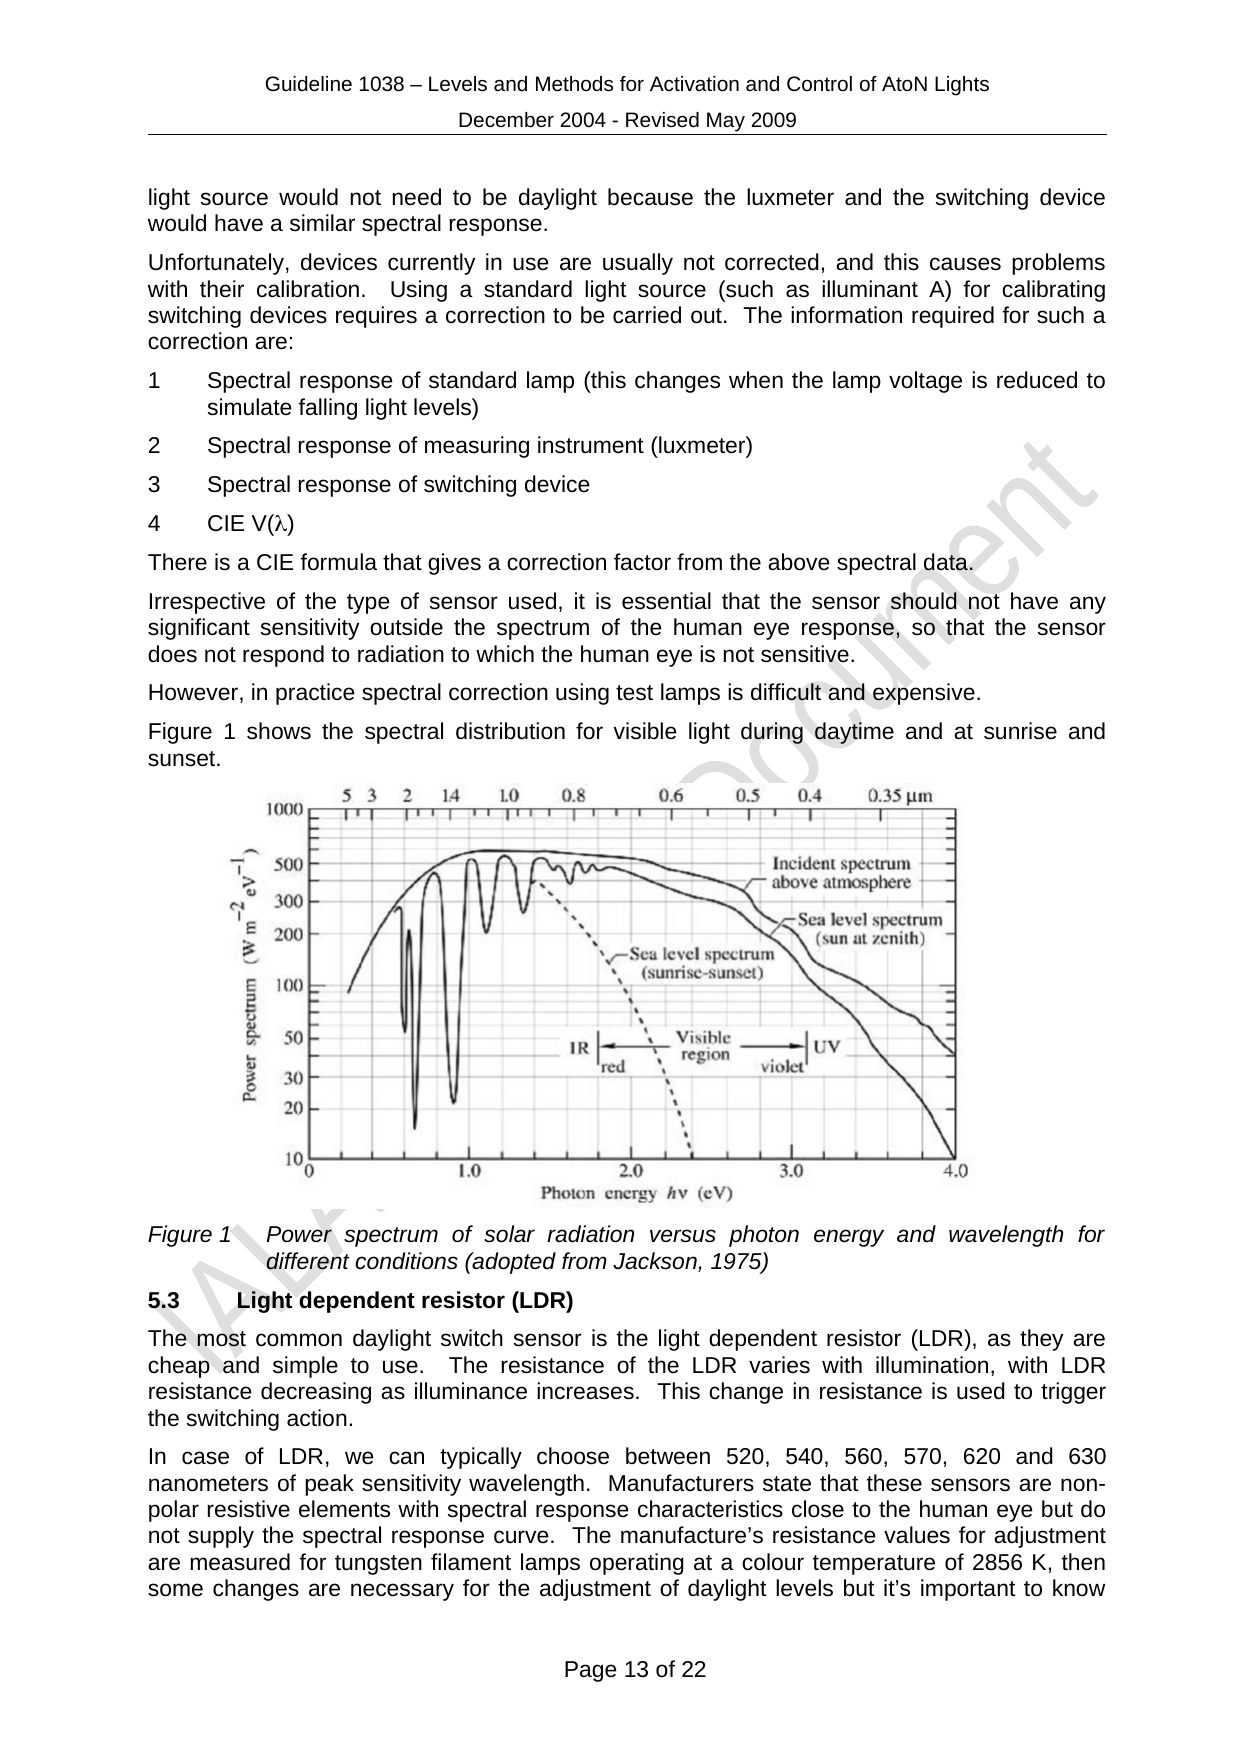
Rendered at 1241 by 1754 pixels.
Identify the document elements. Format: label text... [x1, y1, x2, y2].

subtitle Light dependent resistor (LDR) [148, 1287, 1107, 1313]
text Unfortunately, devices currently in use are usually not corrected, and this causes problems with their calibration. Using a standard light source (such as illuminant A) for calibrating switching devices requires a correction to be carried out. The information required for such a correction are: [148, 249, 1107, 355]
list Spectral response of measuring instrument (luxmeter) [148, 432, 1107, 459]
picture [222, 783, 975, 1209]
text The most common daylight switch sensor is the light dependent resistor (LDR), as they are cheap and simple to use. The resistance of the LDR varies with illumination, with LDR resistance decreasing as illuminance increases. This change in resistance is used to trigger the switching action. [148, 1325, 1107, 1431]
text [148, 1443, 1107, 1601]
list Spectral response of switching device [148, 471, 1107, 498]
text Figure 1 shows the spectral distribution for visible light during daytime and at sunrise and sunset. [148, 718, 1107, 771]
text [148, 184, 1107, 237]
text Irrespective of the type of sensor used, it is essential that the sensor should not have any significant sensitivity outside the spectrum of the human eye response, so that the sensor does not respond to radiation to which the human eye is not sensitive. [148, 588, 1107, 667]
text However, in practice spectral correction using test lamps is difficult and expensive. [148, 679, 1107, 706]
list CIE V() [148, 510, 1107, 536]
list Spectral response of standard lamp (this changes when the lamp voltage is reduced to simulate falling light levels) [148, 367, 1107, 420]
text There is a CIE formula that gives a correction factor from the above spectral data. [148, 549, 1107, 575]
text Power spectrum of solar radiation versus photon energy and wavelength for different conditions (adopted from , 1975) [148, 1221, 1107, 1274]
